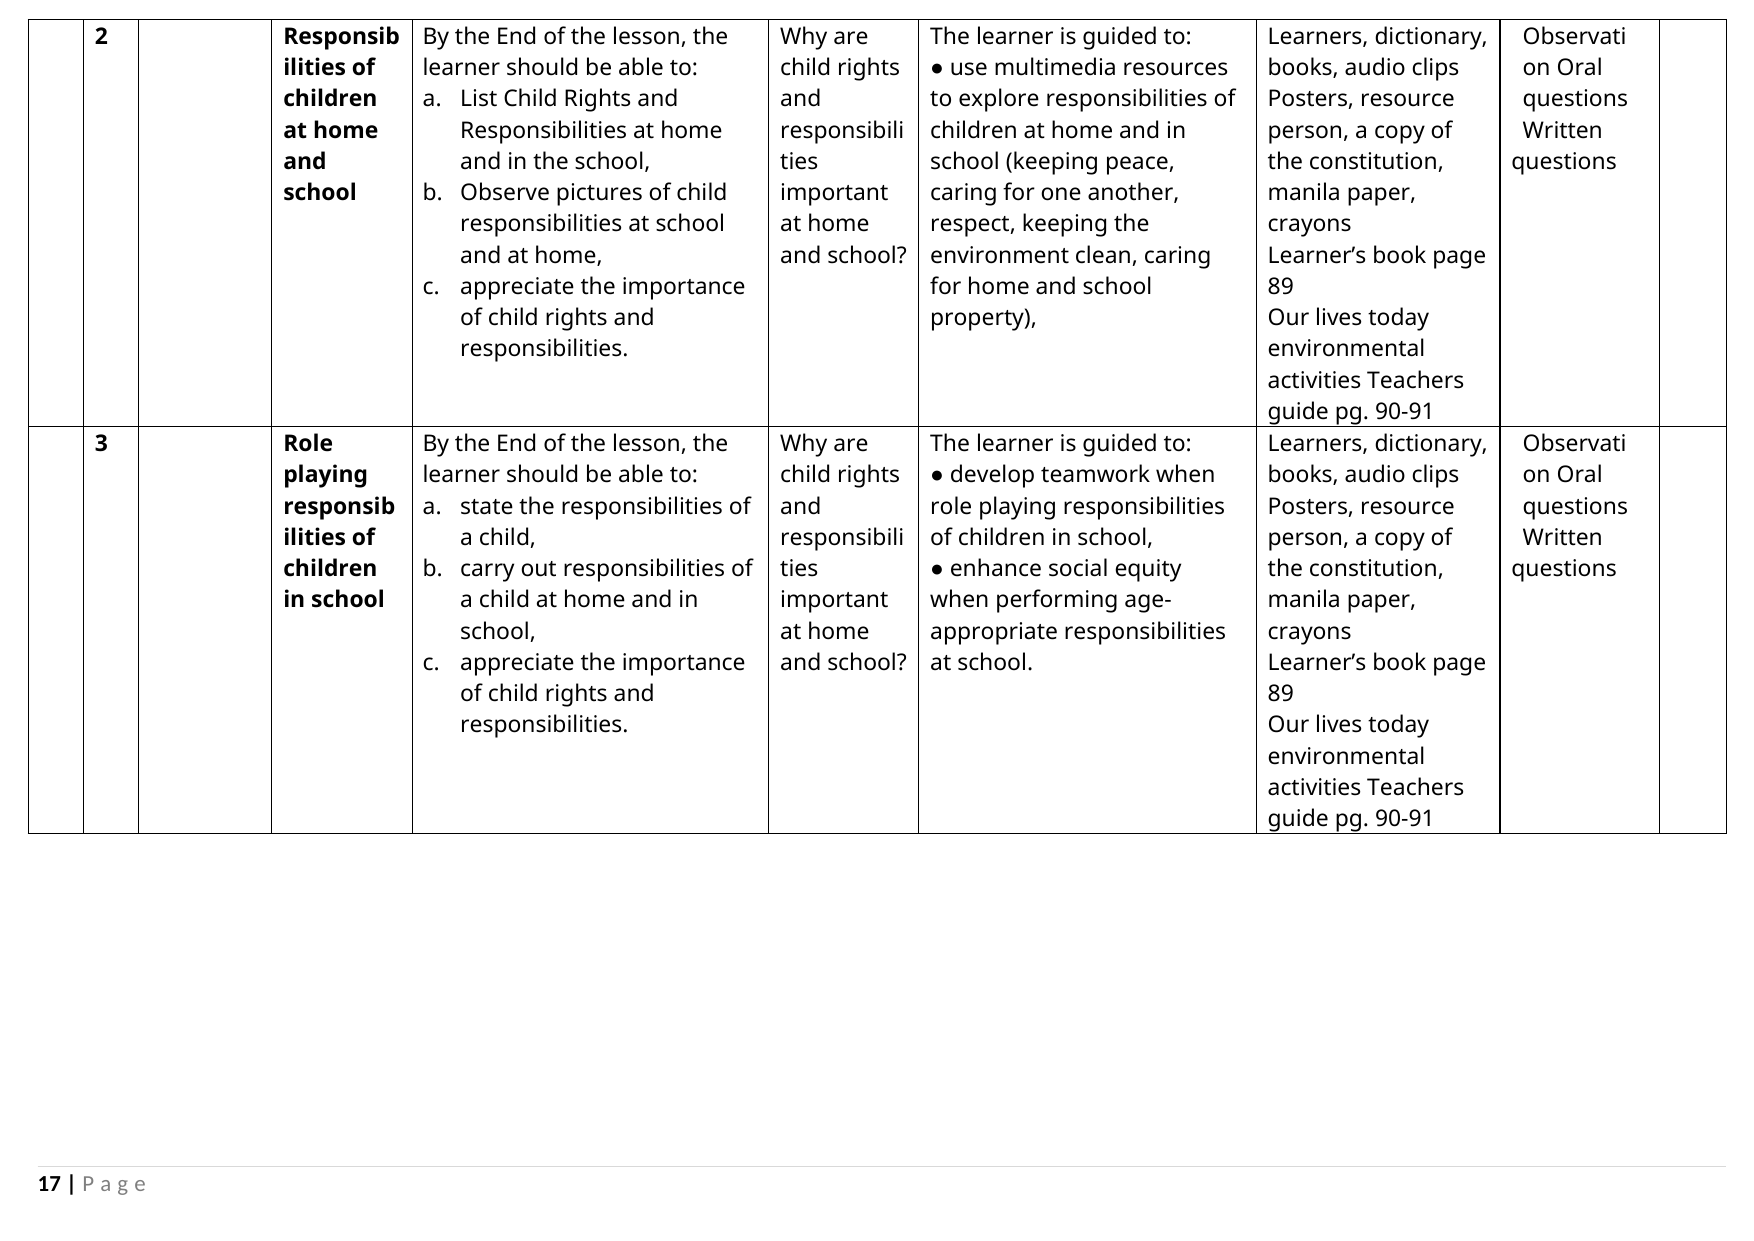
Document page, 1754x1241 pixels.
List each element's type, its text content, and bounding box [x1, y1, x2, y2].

table_cell Learners, dictionary, books, audio clips Posters, resource person, a copy of the constitution, manila paper, crayons Learner’s book page 89 Our lives today environmental activities Teachers guide pg. 90-91 [1257, 20, 1499, 426]
table_cell 2 [84, 20, 138, 426]
table_cell By the End of the lesson, the learner should be able to: state the responsibilities of a child, carry out responsibilities of a child at home and in school, appreciate the importance of child rights and responsibilities. [413, 427, 768, 833]
table_cell [29, 427, 83, 833]
table_cell The learner is guided to: ● use multimedia resources to explore responsibilities of children at home and in school (keeping peace, caring for one another, respect, keeping the environment clean, caring for home and school property), [919, 20, 1256, 426]
table_cell Role playing responsibilities of children in school [272, 427, 412, 833]
table_cell [139, 20, 271, 426]
table_cell Why are child rights and responsibilities important at home and school? [769, 20, 918, 426]
table_cell Responsibilities of children at home and school [272, 20, 412, 426]
table_cell Learners, dictionary, books, audio clips Posters, resource person, a copy of the constitution, manila paper, crayons Learner’s book page 89 Our lives today environmental activities Teachers guide pg. 90-91 [1257, 427, 1499, 833]
table_cell [29, 20, 83, 426]
table_cell [1660, 20, 1726, 426]
table_cell [139, 427, 271, 833]
table_cell 3 [84, 427, 138, 833]
table_cell [1660, 427, 1726, 833]
table_cell The learner is guided to: ● develop teamwork when role playing responsibilities of children in school, ● enhance social equity when performing age-appropriate responsibilities at school. [919, 427, 1256, 833]
table_cell Observation Oral questions Written questions [1501, 20, 1659, 426]
table_cell By the End of the lesson, the learner should be able to: List Child Rights and Responsibilities at home and in the school, Observe pictures of child responsibilities at school and at home, appreciate the importance of child rights and responsibilities. [413, 20, 768, 426]
table_cell Observation Oral questions Written questions [1501, 427, 1659, 833]
table_cell Why are child rights and responsibilities important at home and school? [769, 427, 918, 833]
